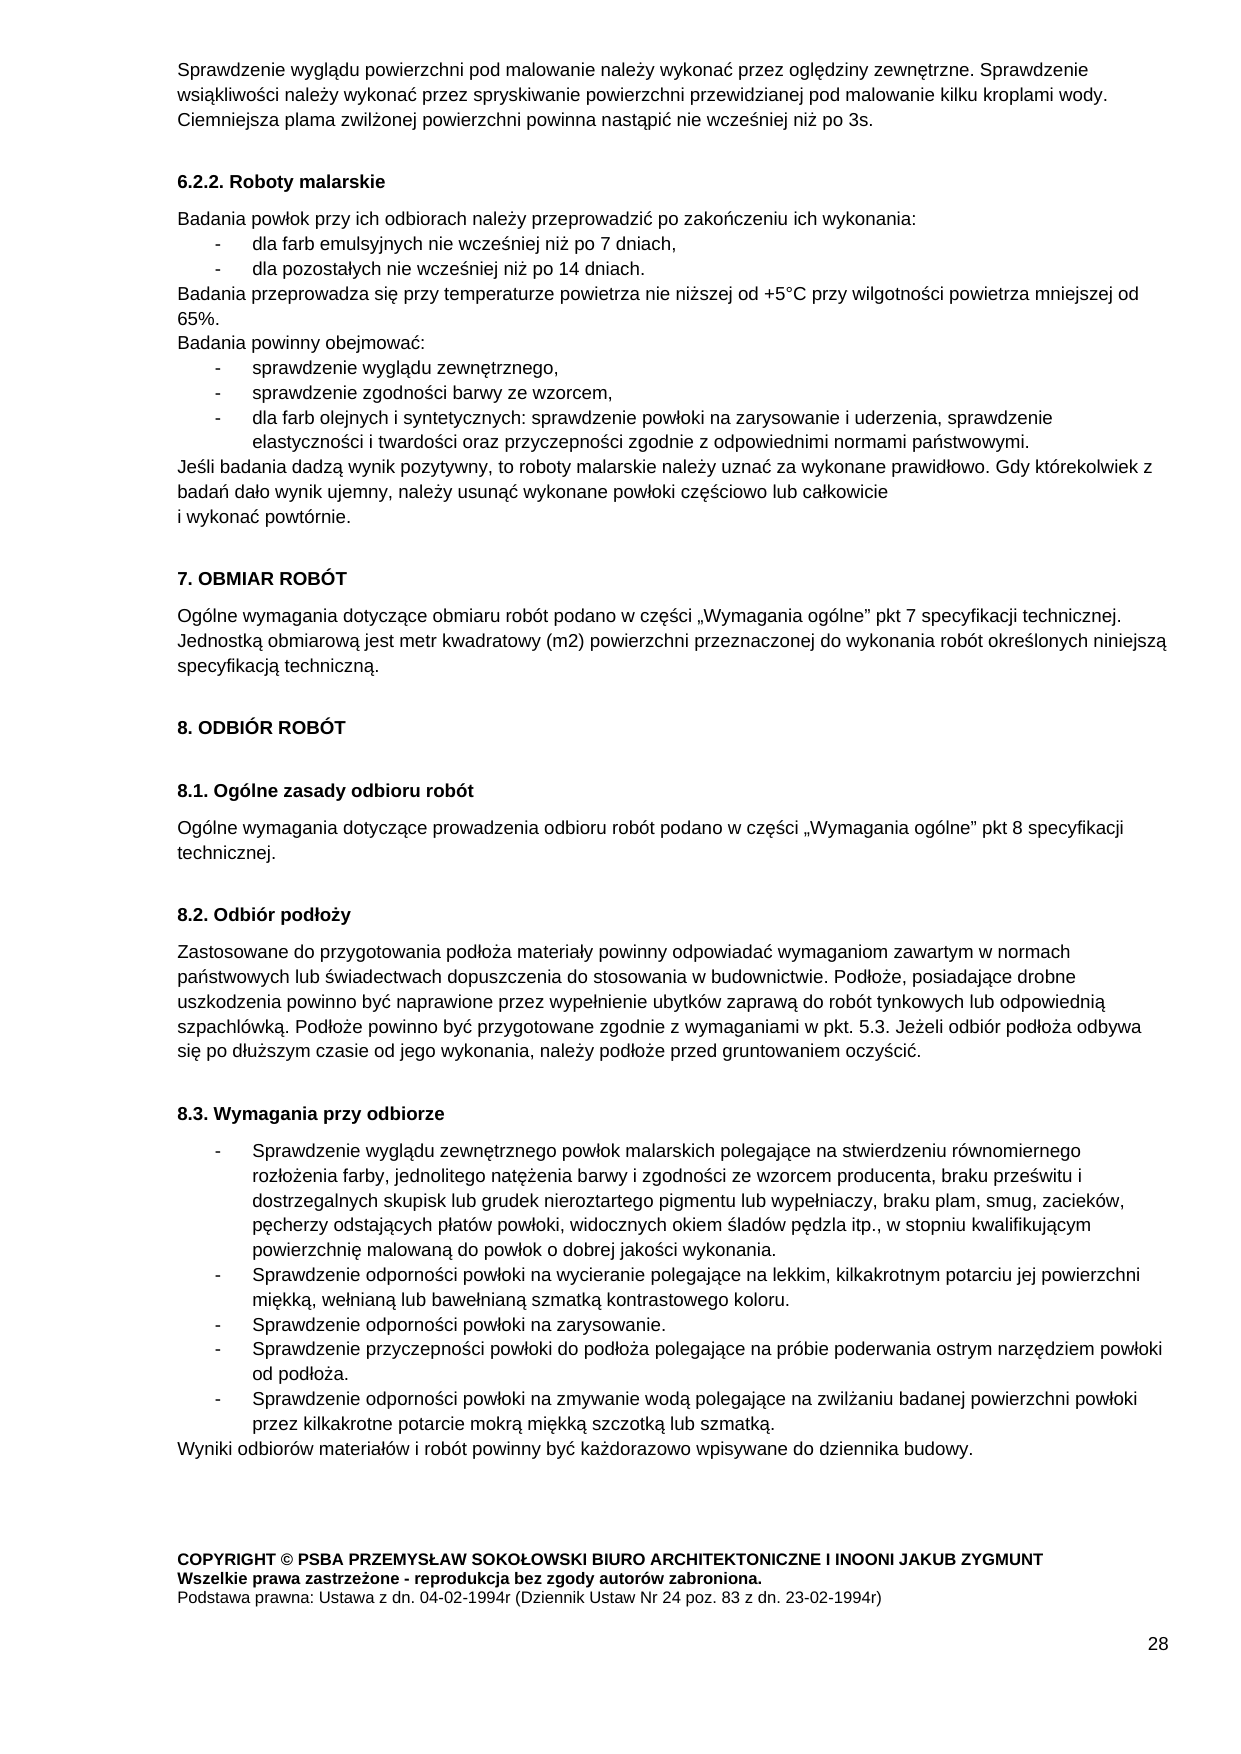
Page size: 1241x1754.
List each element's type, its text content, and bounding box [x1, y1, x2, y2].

list Sprawdzenie odporności powłoki na zmywanie wodą polegające na zwilżaniu badanej powierzchni powłoki przez kilkakrotne potarcie mokrą miękką szczotką lub szmatką. [214, 1388, 1168, 1434]
subtitle 8. ODBIÓR ROBÓT [177, 717, 1168, 739]
text Zastosowane do przygotowania podłoża materiały powinny odpowiadać wymaganiom zawartym w normach państwowych lub świadectwach dopuszczenia do stosowania w budownictwie. Podłoże, posiadające drobne uszkodzenia powinno być naprawione przez wypełnienie ubytków zaprawą do robót tynkowych lub odpowiednią szpachlówką. Podłoże powinno być przygotowane zgodnie z wymaganiami w pkt. 5.3. Jeżeli odbiór podłoża odbywa się po dłuższym czasie od jego wykonania, należy podłoże przed gruntowaniem oczyścić. [177, 941, 1168, 1062]
subtitle 8.2. Odbiór podłoży [177, 904, 1168, 925]
list dla farb emulsyjnych nie wcześniej niż po 7 dniach, [214, 233, 1168, 254]
text Badania powłok przy ich odbiorach należy przeprowadzić po zakończeniu ich wykonania: [177, 208, 1168, 230]
list dla pozostałych nie wcześniej niż po 14 dniach. [214, 258, 1168, 279]
text Ogólne wymagania dotyczące prowadzenia odbioru robót podano w części „Wymagania ogólne” pkt 8 specyfikacji technicznej. [177, 817, 1168, 863]
text Jednostką obmiarową jest metr kwadratowy (m2) powierzchni przeznaczonej do wykonania robót określonych niniejszą specyfikacją techniczną. [177, 630, 1168, 676]
text Sprawdzenie wyglądu powierzchni pod malowanie należy wykonać przez oględziny zewnętrzne. Sprawdzenie wsiąkliwości należy wykonać przez spryskiwanie powierzchni przewidzianej pod malowanie kilku kroplami wody. Ciemniejsza plama zwilżonej powierzchni powinna nastąpić nie wcześniej niż po 3s. [177, 59, 1168, 130]
list sprawdzenie wyglądu zewnętrznego, [214, 357, 1168, 378]
text Wyniki odbiorów materiałów i robót powinny być każdorazowo wpisywane do dziennika budowy. [177, 1437, 1168, 1459]
text Badania powinny obejmować: [177, 332, 1168, 354]
text Ogólne wymagania dotyczące obmiaru robót podano w części „Wymagania ogólne” pkt 7 specyfikacji technicznej. [177, 605, 1168, 627]
text Jeśli badania dadzą wynik pozytywny, to roboty malarskie należy uznać za wykonane prawidłowo. Gdy którekolwiek z badań dało wynik ujemny, należy usunąć wykonane powłoki częściowo lub całkowicie i wykonać powtórnie. [177, 456, 1168, 527]
text Badania przeprowadza się przy temperaturze powietrza nie niższej od +5°C przy wilgotności powietrza mniejszej od 65%. [177, 282, 1168, 329]
subtitle 8.3. Wymagania przy odbiorze [177, 1102, 1168, 1124]
subtitle 7. OBMIAR ROBÓT [177, 568, 1168, 589]
list Sprawdzenie odporności powłoki na wycieranie polegające na lekkim, kilkakrotnym potarciu jej powierzchni miękką, wełnianą lub bawełnianą szmatką kontrastowego koloru. [214, 1264, 1168, 1310]
list Sprawdzenie odporności powłoki na zarysowanie. [214, 1313, 1168, 1335]
list sprawdzenie zgodności barwy ze wzorcem, [214, 382, 1168, 403]
subtitle 8.1. Ogólne zasady odbioru robót [177, 779, 1168, 801]
list Sprawdzenie wyglądu zewnętrznego powłok malarskich polegające na stwierdzeniu równomiernego rozłożenia farby, jednolitego natężenia barwy i zgodności ze wzorcem producenta, braku prześwitu i dostrzegalnych skupisk lub grudek nieroztartego pigmentu lub wypełniaczy, braku plam, smug, zacieków, pęcherzy odstających płatów powłoki, widocznych okiem śladów pędzla itp., w stopniu kwalifikującym powierzchnię malowaną do powłok o dobrej jakości wykonania. [214, 1140, 1168, 1261]
list Sprawdzenie przyczepności powłoki do podłoża polegające na próbie poderwania ostrym narzędziem powłoki od podłoża. [214, 1338, 1168, 1384]
list dla farb olejnych i syntetycznych: sprawdzenie powłoki na zarysowanie i uderzenia, sprawdzenie elastyczności i twardości oraz przyczepności zgodnie z odpowiednimi normami państwowymi. [214, 406, 1168, 453]
subtitle 6.2.2. Roboty malarskie [177, 171, 1168, 192]
